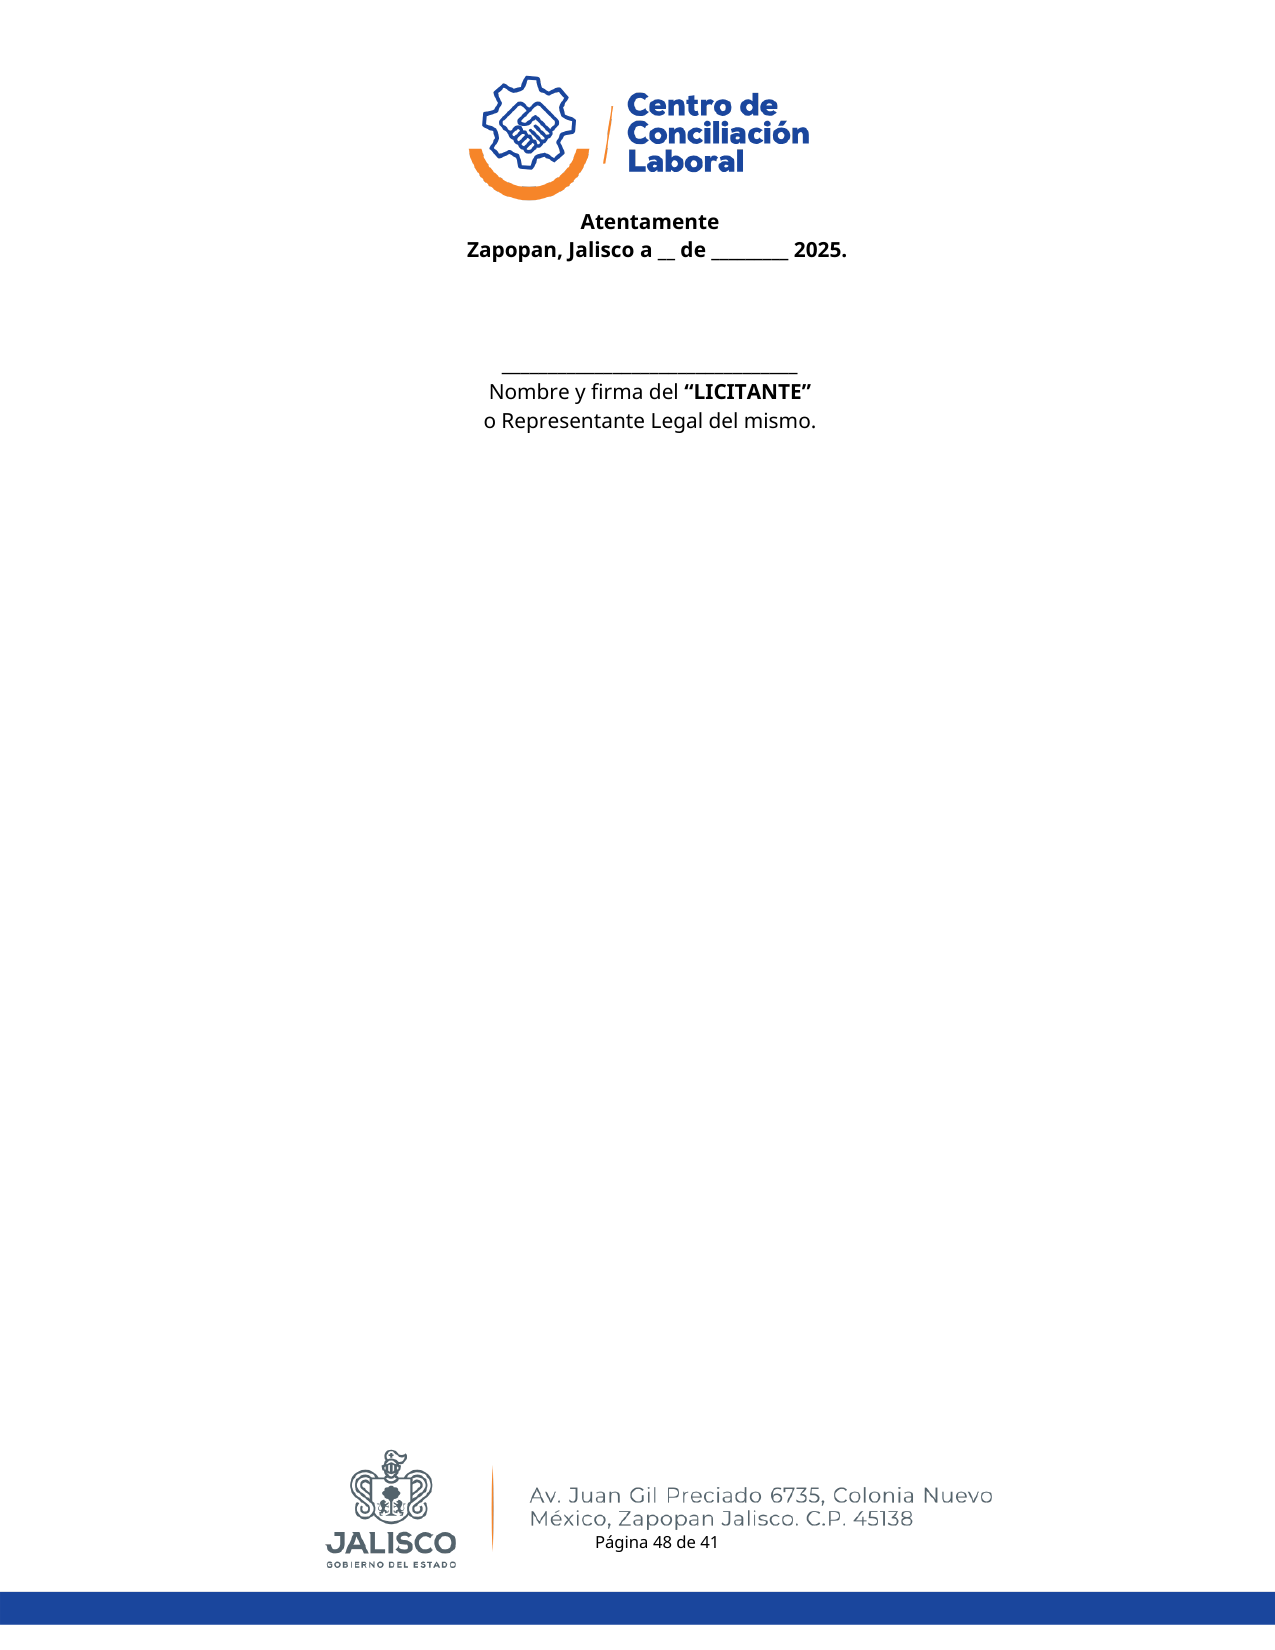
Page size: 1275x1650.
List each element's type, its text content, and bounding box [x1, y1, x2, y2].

text o Representante Legal del mismo. [162, 406, 1137, 434]
text ________________________________ [162, 349, 1137, 377]
picture [0, 3, 1275, 1650]
text Zapopan, Jalisco a __ de _________ 2025. [162, 235, 1152, 264]
text Nombre y firma del “LICITANTE” [162, 377, 1137, 406]
text Atentamente [162, 207, 1137, 235]
